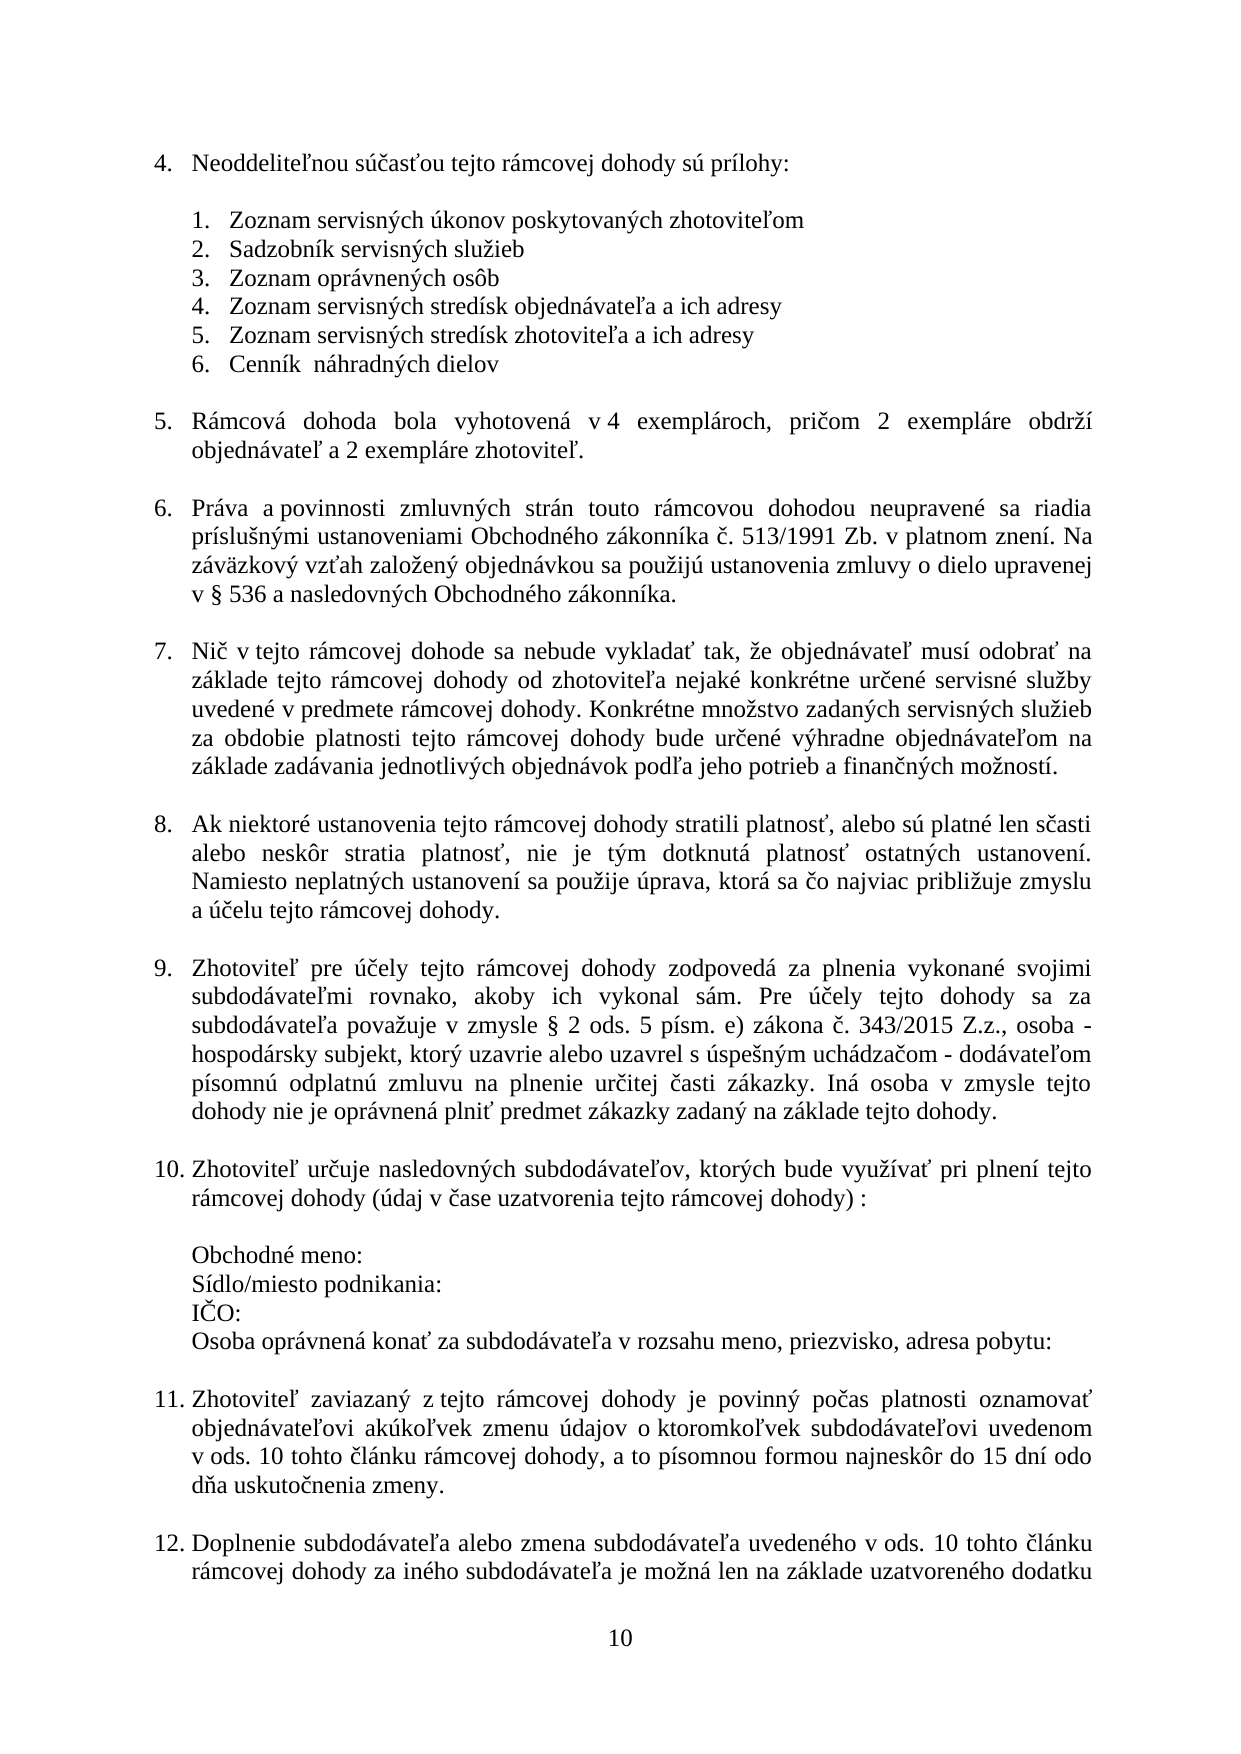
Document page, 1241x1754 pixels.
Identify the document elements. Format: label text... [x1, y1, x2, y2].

text Obchodné meno: [191, 1240, 1093, 1269]
text Osoba oprávnená konať za subdodávateľa v rozsahu meno, priezvisko, adresa pobytu: [191, 1326, 1093, 1355]
list Práva a povinnosti zmluvných strán touto rámcovou dohodou neupravené sa riadia príslušnými ustanoveniami Obchodného zákonníka č. 513/1991 Zb. v platnom znení. Na záväzkový vzťah založený objednávkou sa použijú ustanovenia zmluvy o dielo upravenej v § 536 a nasledovných Obchodného zákonníka. [154, 493, 1093, 608]
list Sadzobník servisných služieb [191, 234, 1093, 263]
list Zoznam servisných úkonov poskytovaných zhotoviteľom [191, 205, 1093, 234]
list Zhotoviteľ určuje nasledovných subdodávateľov, ktorých bude využívať pri plnení tejto rámcovej dohody (údaj v čase uzatvorenia tejto rámcovej dohody) : [154, 1154, 1093, 1211]
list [154, 1528, 1093, 1585]
text Sídlo/miesto podnikania: [191, 1269, 1093, 1298]
list Neoddeliteľnou súčasťou tejto rámcovej dohody sú prílohy: [154, 148, 1093, 176]
text IČO: [191, 1298, 1093, 1326]
list Zhotoviteľ pre účely tejto rámcovej dohody zodpovedá za plnenia vykonané svojimi subdodávateľmi rovnako, akoby ich vykonal sám. Pre účely tejto dohody sa za subdodávateľa považuje v zmysle § 2 ods. 5 písm. e) zákona č. 343/2015 Z.z., osoba - hospodársky subjekt, ktorý uzavrie alebo uzavrel s úspešným uchádzačom - dodávateľom písomnú odplatnú zmluvu na plnenie určitej časti zákazky. Iná osoba v zmysle tejto dohody nie je oprávnená plniť predmet zákazky zadaný na základe tejto dohody. [154, 953, 1093, 1125]
list Zoznam oprávnených osôb [191, 263, 1093, 291]
list Rámcová dohoda bola vyhotovená v 4 exemplároch, pričom 2 exempláre obdrží objednávateľ a 2 exempláre zhotoviteľ. [154, 406, 1093, 464]
list Zhotoviteľ zaviazaný z tejto rámcovej dohody je povinný počas platnosti oznamovať objednávateľovi akúkoľvek zmenu údajov o ktoromkoľvek subdodávateľovi uvedenom v ods. 10 tohto článku rámcovej dohody, a to písomnou formou najneskôr do 15 dní odo dňa uskutočnenia zmeny. [154, 1384, 1093, 1499]
list Zoznam servisných stredísk objednávateľa a ich adresy [191, 291, 1093, 320]
list Nič v tejto rámcovej dohode sa nebude vykladať tak, že objednávateľ musí odobrať na základe tejto rámcovej dohody od zhotoviteľa nejaké konkrétne určené servisné služby uvedené v predmete rámcovej dohody. Konkrétne množstvo zadaných servisných služieb za obdobie platnosti tejto rámcovej dohody bude určené výhradne objednávateľom na základe zadávania jednotlivých objednávok podľa jeho potrieb a finančných možností. [154, 636, 1093, 780]
list Cenník náhradných dielov [191, 349, 1093, 378]
list Zoznam servisných stredísk zhotoviteľa a ich adresy [191, 320, 1093, 349]
list Ak niektoré ustanovenia tejto rámcovej dohody stratili platnosť, alebo sú platné len sčasti alebo neskôr stratia platnosť, nie je tým dotknutá platnosť ostatných ustanovení. Namiesto neplatných ustanovení sa použije úprava, ktorá sa čo najviac približuje zmyslu a účelu tejto rámcovej dohody. [154, 809, 1093, 924]
